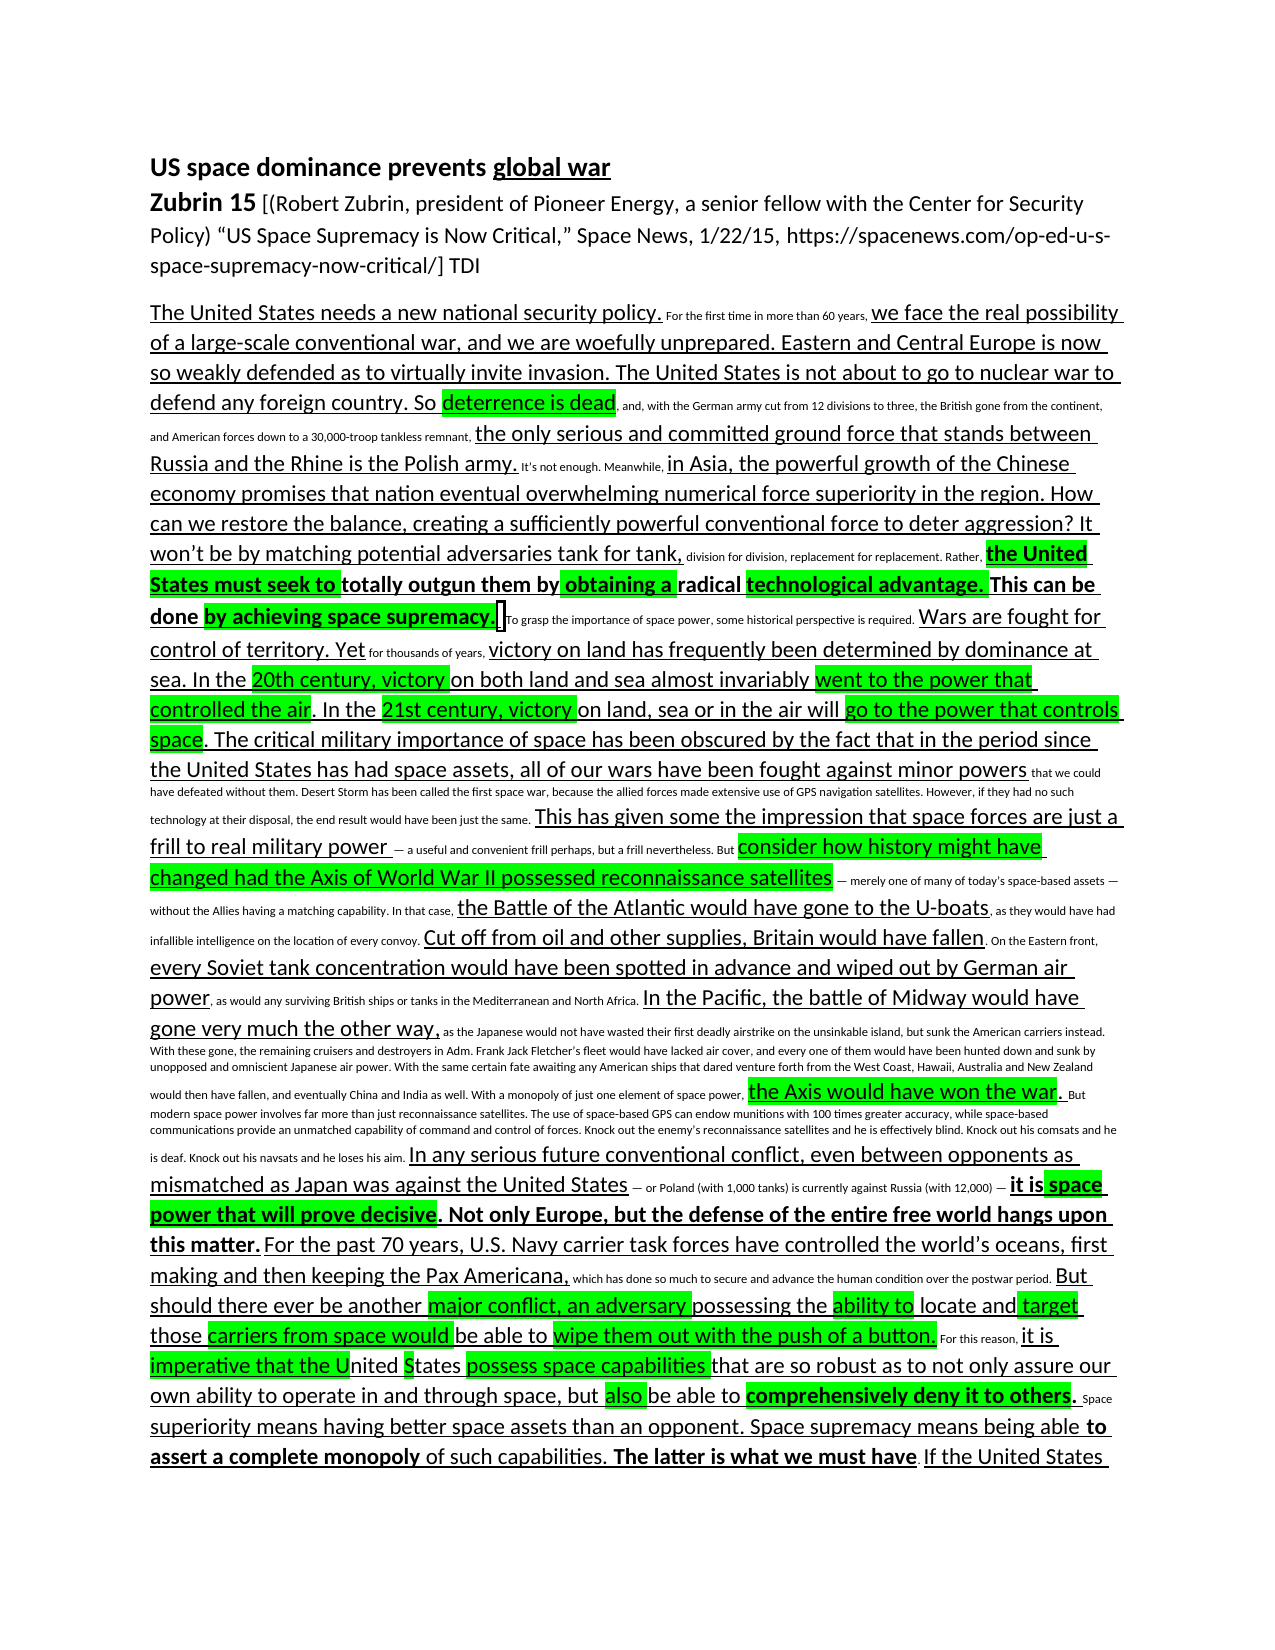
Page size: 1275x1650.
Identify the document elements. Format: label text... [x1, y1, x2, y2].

subtitle US space dominance prevents global war [150, 150, 1125, 183]
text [150, 298, 1125, 1470]
text Zubrin 15 [(Robert Zubrin, president of Pioneer Energy, a senior fellow with the Center for Security Policy) “US Space Supremacy is Now Critical,” Space News, 1/22/15, https://spacenews.com/op-ed-u-s-space-supremacy-now-critical/] TDI [150, 186, 1125, 279]
